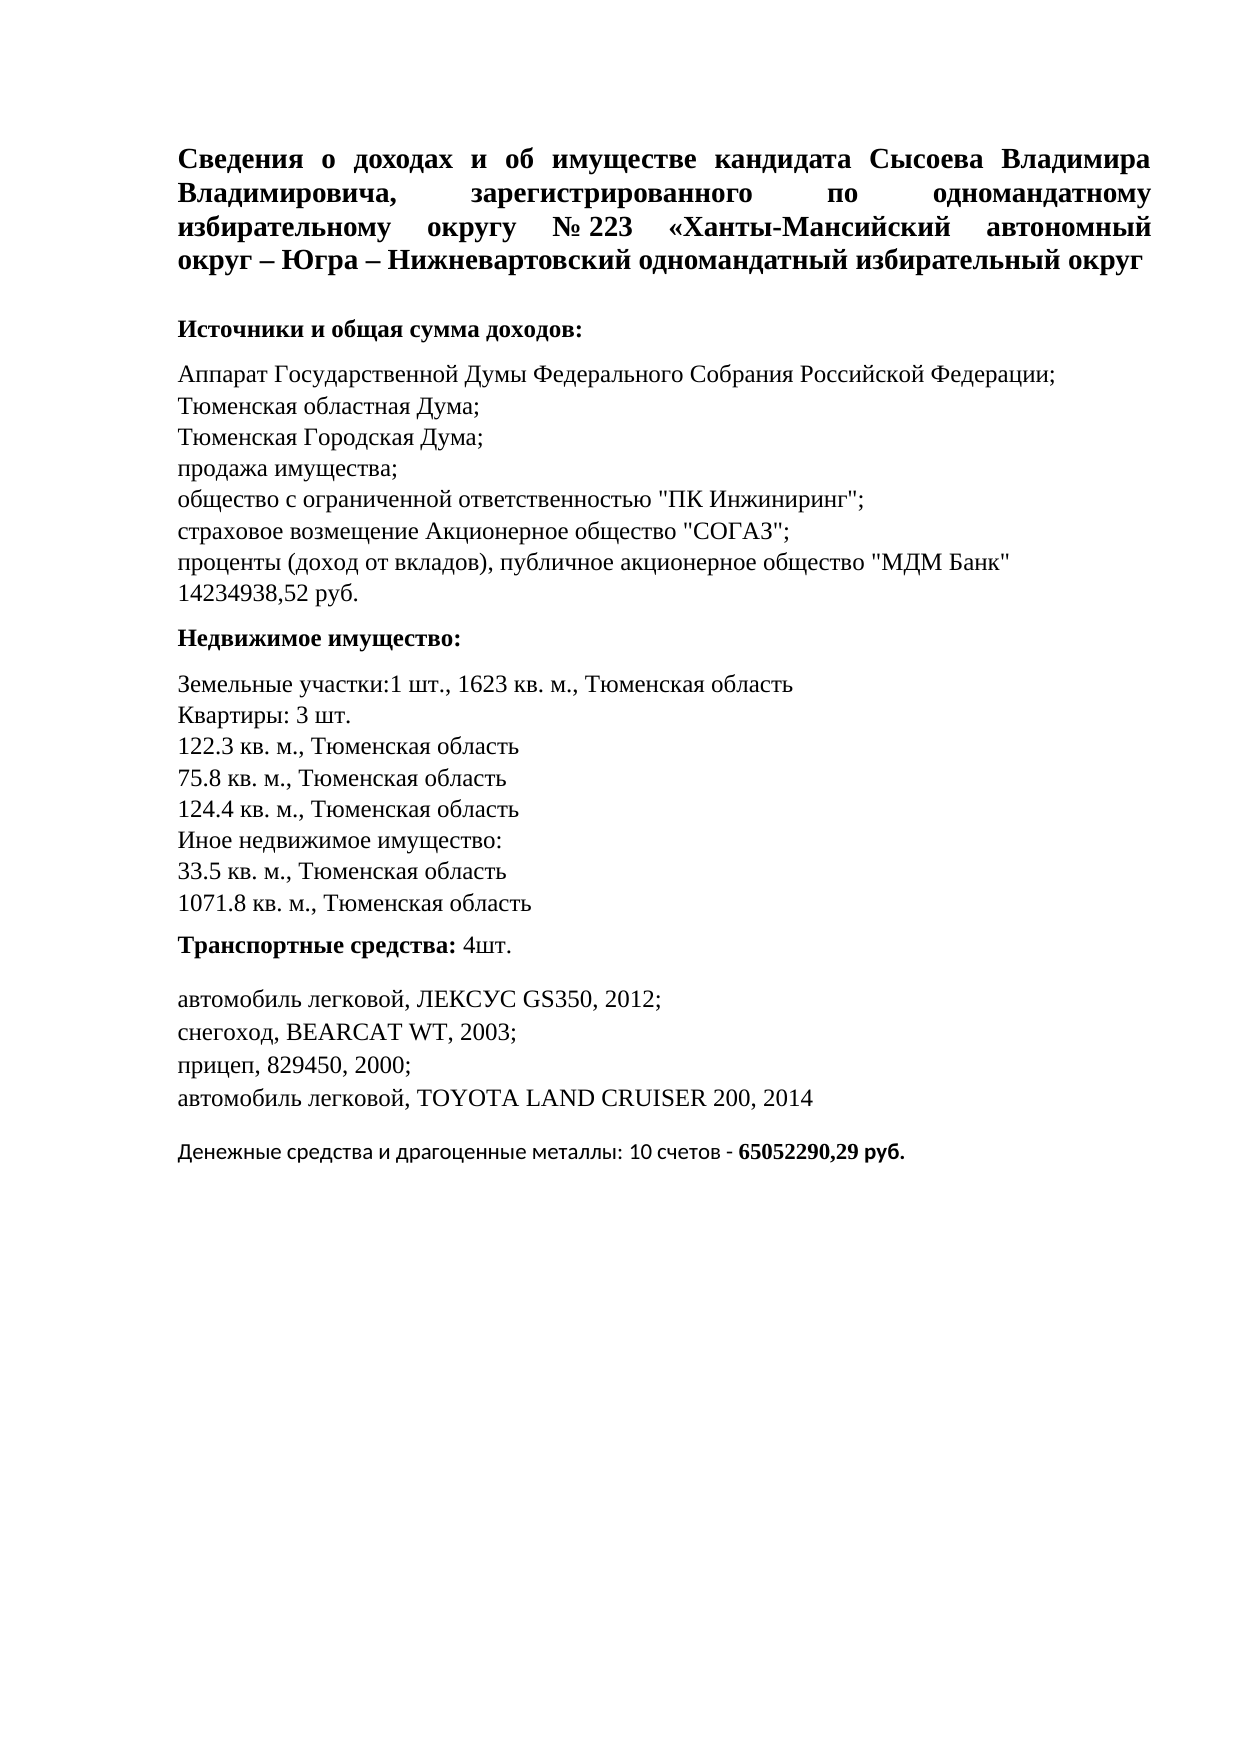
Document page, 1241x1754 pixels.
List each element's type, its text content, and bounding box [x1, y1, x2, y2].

text Транспортные средства: 4шт. [177, 930, 1152, 959]
text Аппарат Государственной Думы Федерального Собрания Российской Федерации; Тюменская областная Дума; Тюменская Городская Дума; продажа имущества; общество с ограниченной ответственностью "ПК Инжиниринг"; страховое возмещение Акционерное общество "СОГАЗ"; проценты (доход от вкладов), публичное акционерное общество "МДМ Банк" 14234938,52 руб. [177, 357, 1152, 607]
text Источники и общая сумма доходов: [177, 312, 1152, 343]
text автомобиль легковой, ЛЕКСУС GS350, 2012; снегоход, BEARCAT WT, 2003; прицеп, 829450, 2000; автомобиль легковой, TOYOTA LAND CRUISER 200, 2014 [177, 984, 1152, 1112]
text Денежные средства и драгоценные металлы: 10 счетов - 65052290,29 руб. [177, 1137, 1152, 1165]
text Недвижимое имущество: [177, 621, 1152, 652]
text Земельные участки:1 шт., 1623 кв. м., Тюменская область Квартиры: 3 шт. 122.3 кв. м., Тюменская область 75.8 кв. м., Тюменская область 124.4 кв. м., Тюменская область Иное недвижимое имущество: 33.5 кв. м., Тюменская область 1071.8 кв. м., Тюменская область [177, 666, 1152, 916]
subtitle Сведения о доходах и об имуществе кандидата Сысоева Владимира Владимировича, зарегистрированного по одномандатному избирательному округу № 223 «Ханты-Мансийский автономный округ – Югра – Нижневартовский одномандатный избирательный округ [177, 142, 1152, 276]
